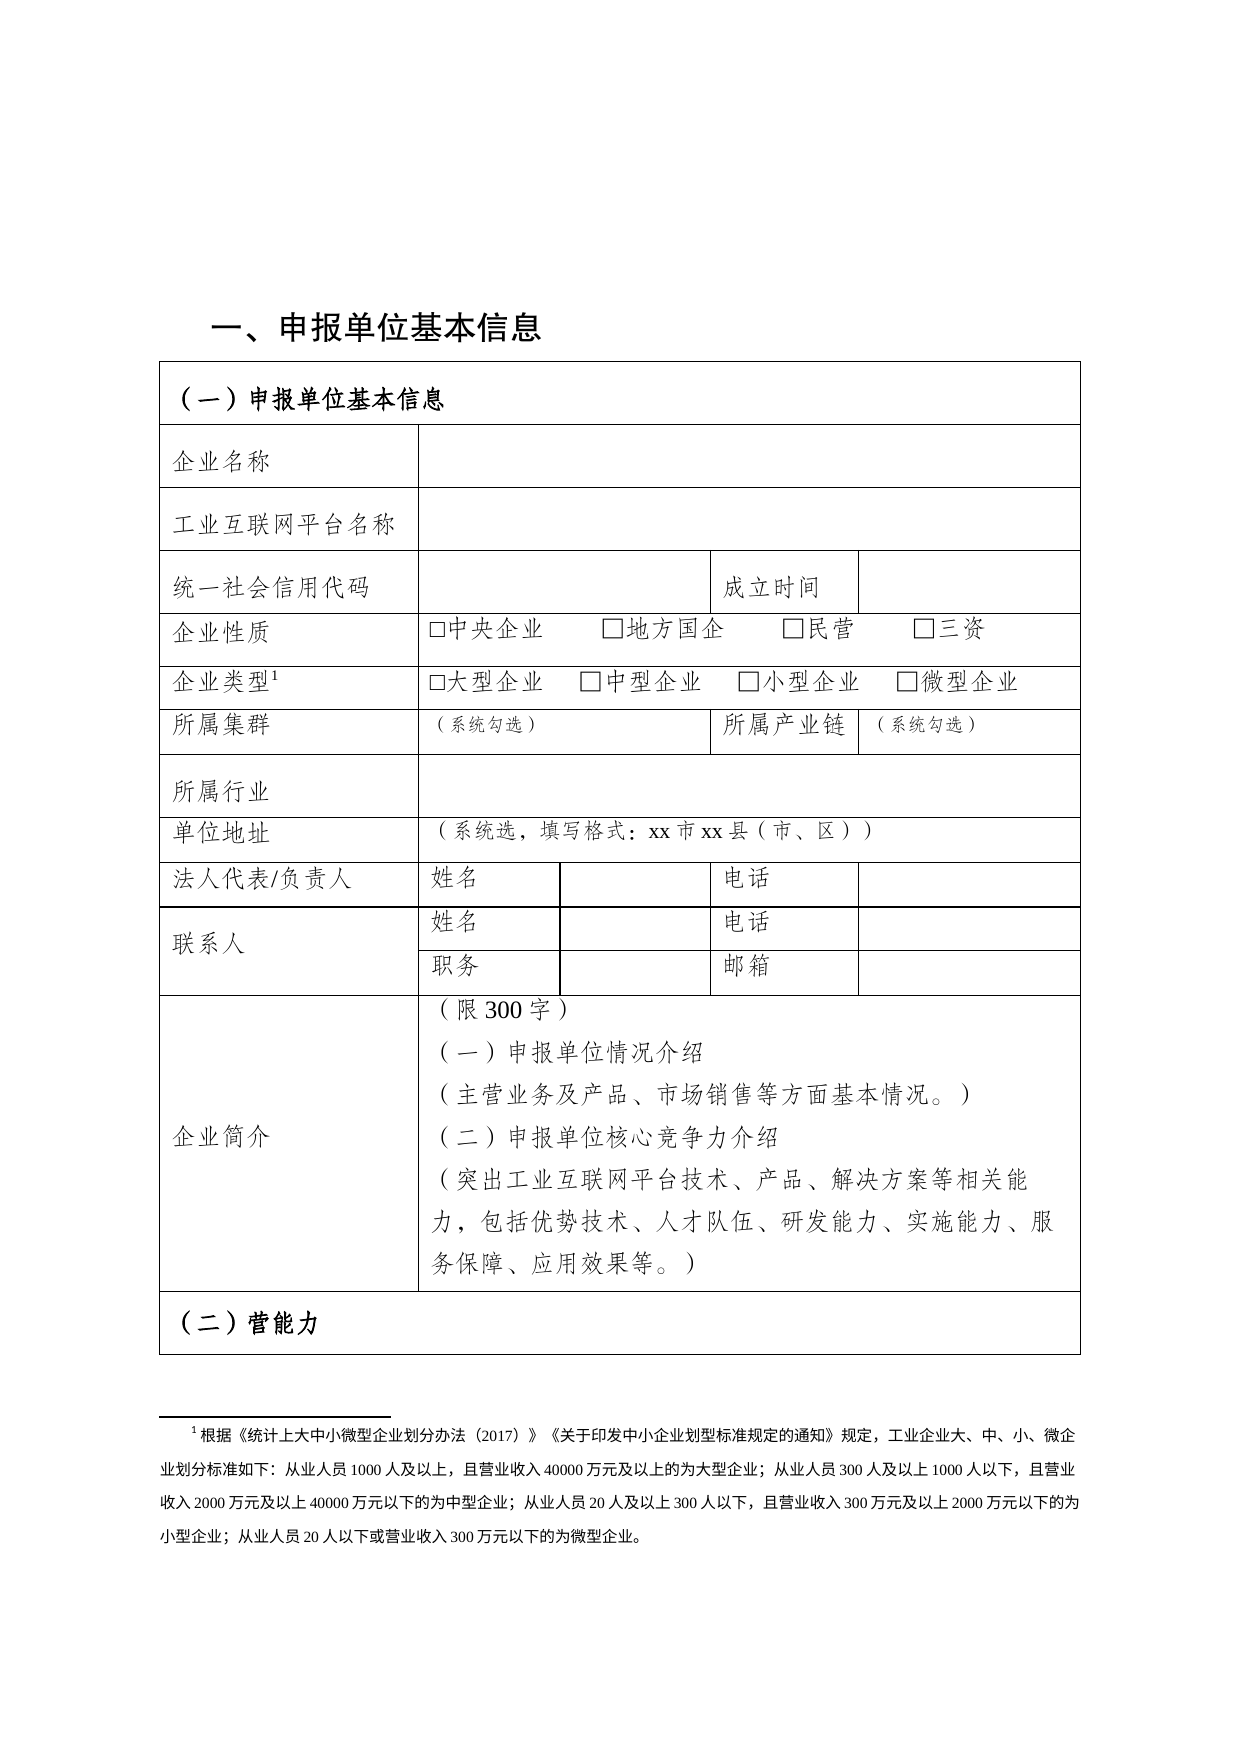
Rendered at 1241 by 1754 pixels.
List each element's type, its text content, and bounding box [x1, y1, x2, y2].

table_cell 法人代表/负责人 [160, 863, 418, 906]
table_cell [561, 951, 710, 994]
table_cell [419, 551, 710, 613]
table_cell 所属行业 [160, 755, 418, 817]
table_cell （系统勾选） [859, 710, 1080, 754]
table_cell [561, 908, 710, 950]
table_cell （系统选，填写格式：xx市xx县（市、区）） [419, 818, 1080, 862]
table_cell [419, 755, 1080, 817]
table_cell 联系人 [160, 908, 418, 994]
table_cell [859, 863, 1080, 906]
table_cell 企业名称 [160, 425, 418, 487]
table_cell 姓名 [419, 863, 559, 906]
table_cell [859, 951, 1080, 994]
table_cell [419, 425, 1080, 487]
table_cell [419, 488, 1080, 550]
table_cell [561, 863, 710, 906]
table_cell （限300字） （一）申报单位情况介绍 （主营业务及产品、市场销售等方面基本情况。） （二）申报单位核心竞争力介绍 （突出工业互联网平台技术、产品、解决方案等相关能力，包括优势技术、人才队伍、研发能力、实施能力、服务保障、应用效果等。） [419, 996, 1080, 1291]
table_cell 工业互联网平台名称 [160, 488, 418, 550]
table_cell □大型企业 □中型企业 □小型企业 □微型企业 [419, 667, 1080, 709]
text 一、申报单位基本信息 [159, 296, 1081, 361]
table_cell 职务 [419, 951, 559, 994]
table_cell 姓名 [419, 908, 559, 950]
table_cell 企业类型 [160, 667, 418, 709]
table_cell （系统勾选） [419, 710, 710, 754]
table_cell 所属集群 [160, 710, 418, 754]
table_cell 所属产业链 [711, 710, 858, 754]
table_cell 电话 [711, 908, 858, 950]
table_cell 邮箱 [711, 951, 858, 994]
table_cell （二）经营能力 [160, 1292, 1080, 1354]
table_cell 成立时间 [711, 551, 858, 613]
table_cell 企业简介 [160, 996, 418, 1291]
table_cell □中央企业 □地方国企 □民营 □三资 [419, 614, 1080, 666]
table_cell 电话 [711, 863, 858, 906]
table_cell 企业性质 [160, 614, 418, 666]
table_cell 单位地址 [160, 818, 418, 862]
table_cell [859, 908, 1080, 950]
table_header （一）申报单位基本信息 [160, 362, 1080, 424]
table_cell 统一社会信用代码 [160, 551, 418, 613]
table_cell [859, 551, 1080, 613]
